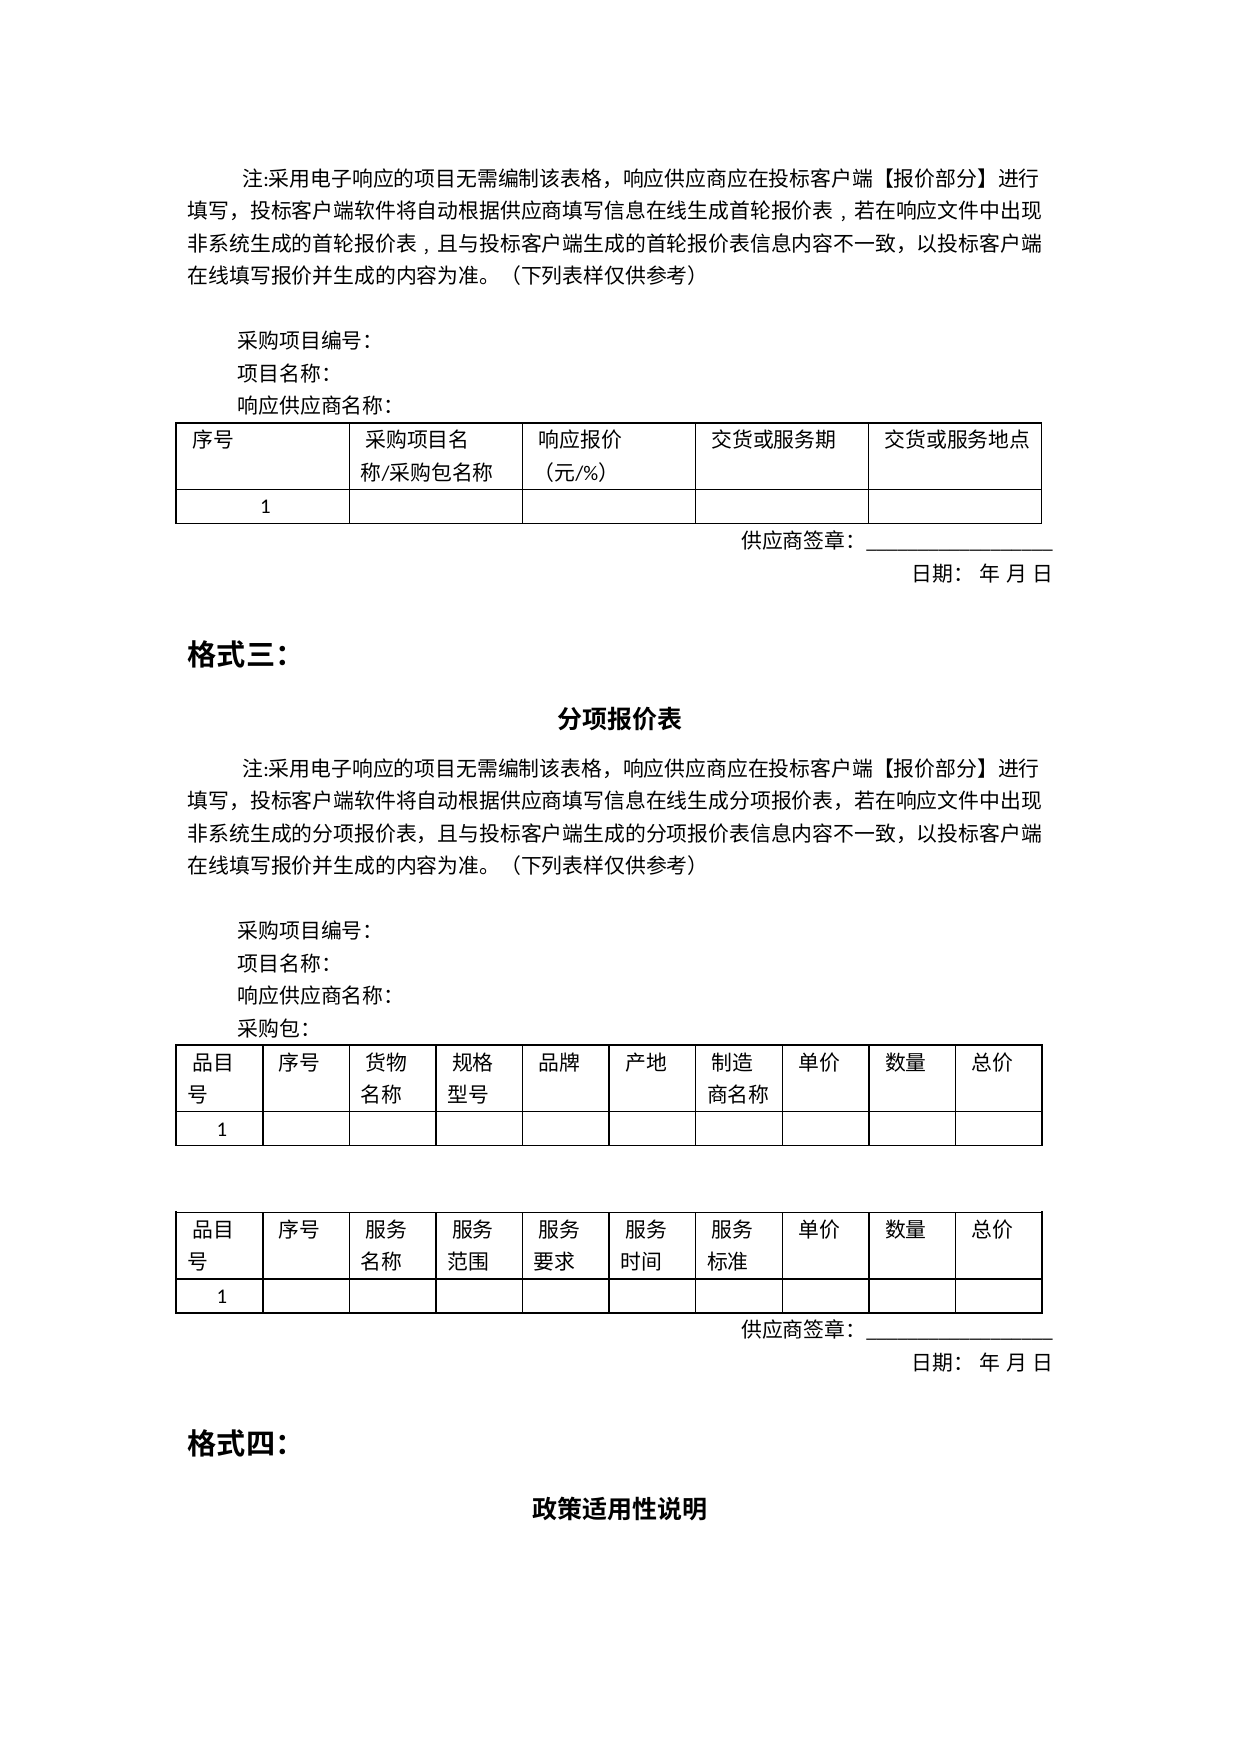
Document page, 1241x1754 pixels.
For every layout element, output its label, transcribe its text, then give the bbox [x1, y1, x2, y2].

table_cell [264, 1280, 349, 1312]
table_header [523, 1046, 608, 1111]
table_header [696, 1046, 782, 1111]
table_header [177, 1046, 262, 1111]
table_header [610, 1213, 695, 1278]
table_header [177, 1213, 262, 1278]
text 采购项目编号： [187, 324, 1053, 357]
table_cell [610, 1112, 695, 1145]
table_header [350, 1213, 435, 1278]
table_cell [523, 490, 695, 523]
text 项目名称： [187, 357, 1053, 389]
text 格式三： [187, 622, 1053, 687]
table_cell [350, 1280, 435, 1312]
text 分项报价表 [187, 687, 1053, 752]
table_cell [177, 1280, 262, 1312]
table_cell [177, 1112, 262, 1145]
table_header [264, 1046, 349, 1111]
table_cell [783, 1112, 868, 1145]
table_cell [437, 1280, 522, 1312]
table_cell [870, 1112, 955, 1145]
text 采购项目编号： [187, 914, 1053, 947]
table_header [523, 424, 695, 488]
text 响应供应商名称： [187, 389, 1053, 422]
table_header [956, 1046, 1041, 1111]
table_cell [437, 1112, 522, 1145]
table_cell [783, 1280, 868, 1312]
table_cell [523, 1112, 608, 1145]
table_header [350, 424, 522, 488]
text 采购包： [187, 1012, 1053, 1044]
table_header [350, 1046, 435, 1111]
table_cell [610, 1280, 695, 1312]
text 政策适用性说明 [187, 1476, 1053, 1541]
text 格式四： [187, 1411, 1053, 1476]
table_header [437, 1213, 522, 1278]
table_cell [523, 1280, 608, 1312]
text 日期： 年 月 日 [187, 557, 1053, 589]
text 响应供应商名称： [187, 979, 1053, 1012]
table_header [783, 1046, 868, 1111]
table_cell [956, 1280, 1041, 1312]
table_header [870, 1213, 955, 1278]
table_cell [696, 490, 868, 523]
text 注:采用电子响应的项目无需编制该表格，响应供应商应在投标客户端【报价部分】进行填写，投标客户端软件将自动根据供应商填写信息在线生成分项报价表，若在响应文件中出现非系统生成的分项报价表，且与投标客户端生成的分项报价表信息内容不一致，以投标客户端在线填写报价并生成的内容为准。（下列表样仅供参考） [187, 752, 1053, 914]
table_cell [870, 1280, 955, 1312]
text 项目名称： [187, 947, 1053, 979]
text 日期： 年 月 日 [187, 1346, 1053, 1378]
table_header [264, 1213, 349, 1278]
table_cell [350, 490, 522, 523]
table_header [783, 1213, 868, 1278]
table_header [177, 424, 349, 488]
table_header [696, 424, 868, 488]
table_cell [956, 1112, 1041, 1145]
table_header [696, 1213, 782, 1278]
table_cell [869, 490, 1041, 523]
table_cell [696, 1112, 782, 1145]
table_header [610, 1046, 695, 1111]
text 注:采用电子响应的项目无需编制该表格，响应供应商应在投标客户端【报价部分】进行填写，投标客户端软件将自动根据供应商填写信息在线生成首轮报价表﹐若在响应文件中出现非系统生成的首轮报价表﹐且与投标客户端生成的首轮报价表信息内容不一致，以投标客户端在线填写报价并生成的内容为准。（下列表样仅供参考） [187, 162, 1053, 324]
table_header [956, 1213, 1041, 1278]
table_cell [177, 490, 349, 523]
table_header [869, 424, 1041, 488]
text 供应商签章：__________________ [187, 524, 1053, 557]
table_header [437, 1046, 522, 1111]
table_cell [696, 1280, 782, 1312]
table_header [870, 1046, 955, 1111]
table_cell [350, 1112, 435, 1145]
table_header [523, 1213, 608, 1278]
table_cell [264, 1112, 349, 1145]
text 供应商签章：__________________ [187, 1313, 1053, 1346]
